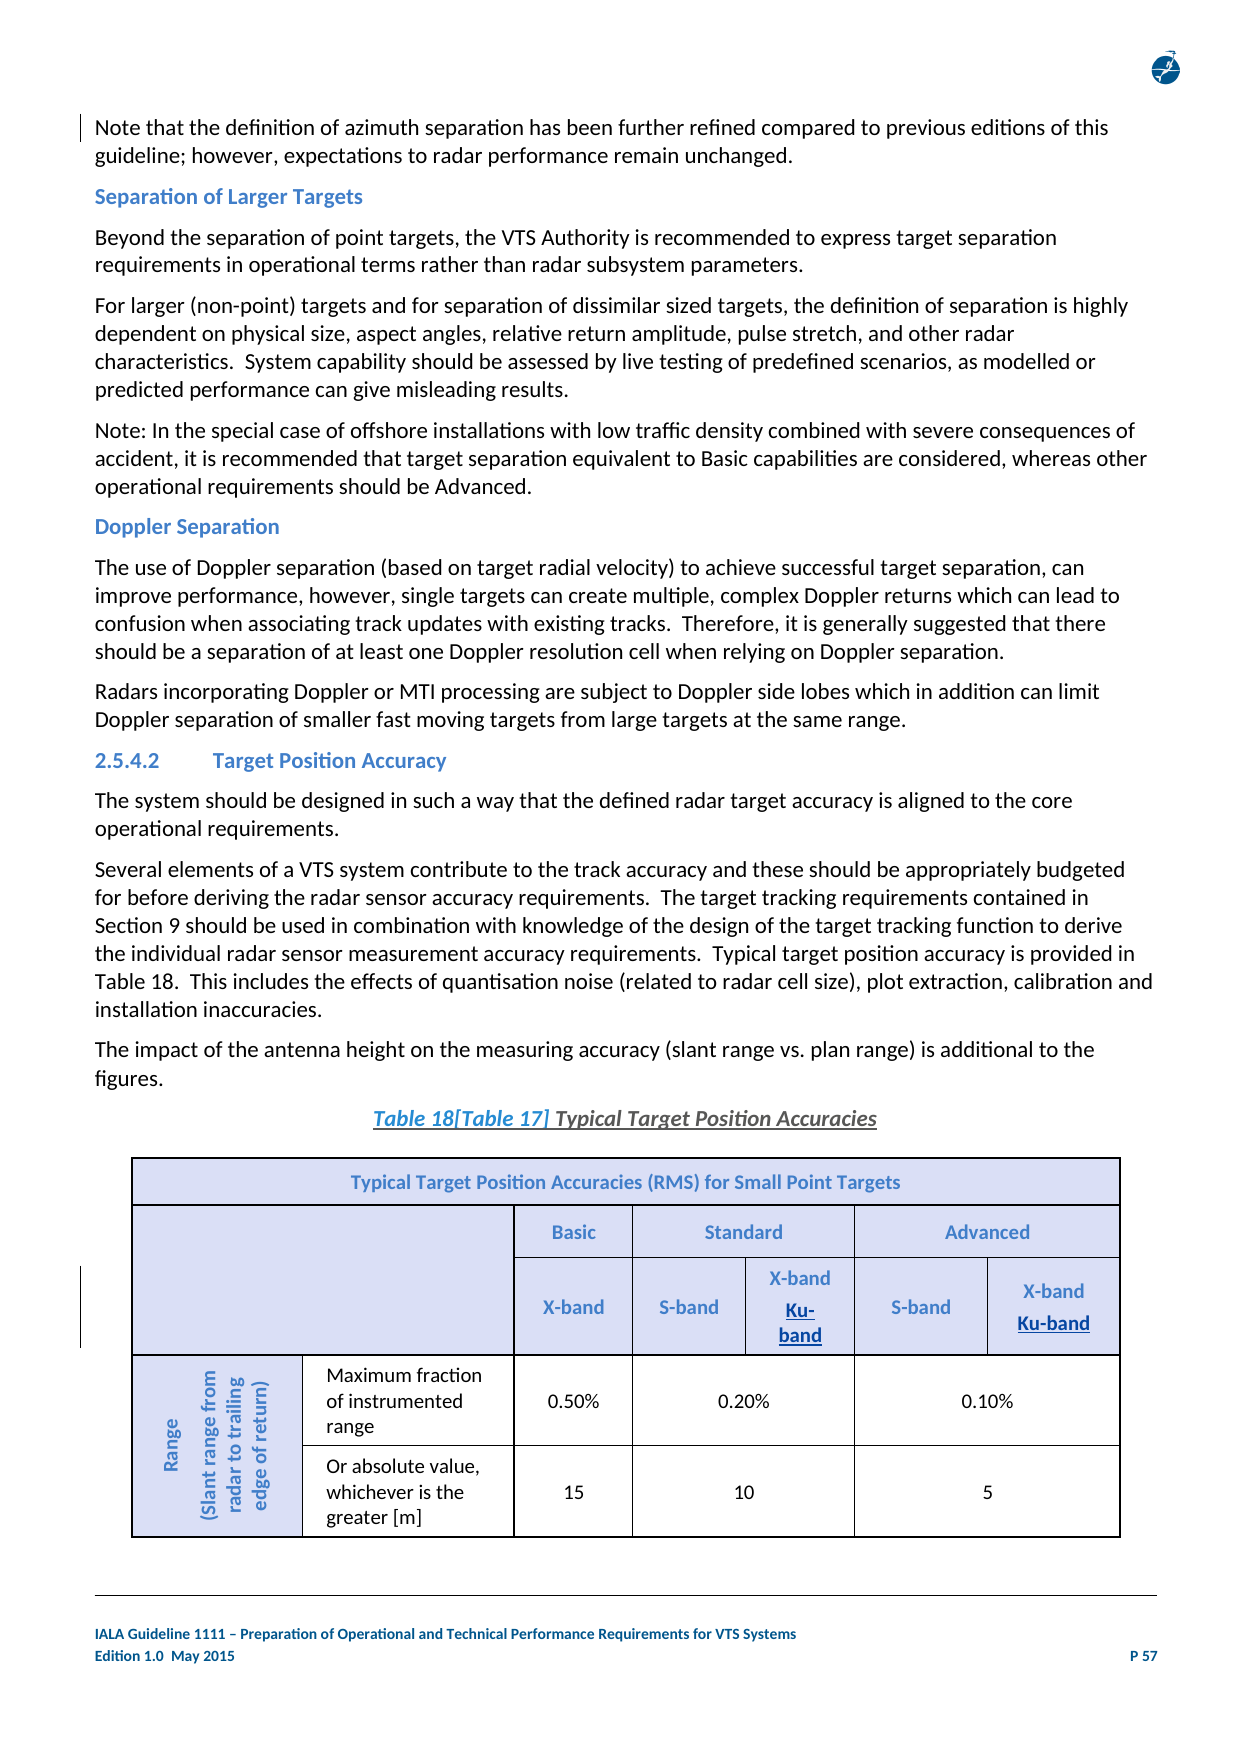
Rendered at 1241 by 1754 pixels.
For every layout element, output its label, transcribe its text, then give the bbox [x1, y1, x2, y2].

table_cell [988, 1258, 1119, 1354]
text For larger (non-point) targets and for separation of dissimilar sized targets, the definition of separation is highly dependent on physical size, aspect angles, relative return amplitude, pulse stretch, and other radar characteristics. System capability should be assessed by live testing of predefined scenarios, as modelled or predicted performance can give misleading results. [94, 291, 1157, 403]
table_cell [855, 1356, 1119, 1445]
text Doppler Separation [94, 512, 1157, 540]
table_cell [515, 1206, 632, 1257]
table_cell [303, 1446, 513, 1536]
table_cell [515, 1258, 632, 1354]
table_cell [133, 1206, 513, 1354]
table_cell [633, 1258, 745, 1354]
text Typical Target Position Accuracies [94, 1104, 1157, 1132]
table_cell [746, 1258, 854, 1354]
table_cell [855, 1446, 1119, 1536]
text Beyond the separation of point targets, the VTS Authority is recommended to express target separation requirements in operational terms rather than radar subsystem parameters. [94, 223, 1157, 279]
text The system should be designed in such a way that the defined radar target accuracy is aligned to the core operational requirements. [94, 786, 1157, 842]
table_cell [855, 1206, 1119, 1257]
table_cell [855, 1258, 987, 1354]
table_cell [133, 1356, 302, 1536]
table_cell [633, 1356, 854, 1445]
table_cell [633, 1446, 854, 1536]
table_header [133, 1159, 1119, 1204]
subtitle Target Position Accuracy [94, 746, 1157, 774]
text The use of Doppler separation (based on target radial velocity) to achieve successful target separation, can improve performance, however, single targets can create multiple, complex Doppler returns which can lead to confusion when associating track updates with existing tracks. Therefore, it is generally suggested that there should be a separation of at least one Doppler resolution cell when relying on Doppler separation. [94, 553, 1157, 665]
text Several elements of a VTS system contribute to the track accuracy and these should be appropriately budgeted for before deriving the radar sensor accuracy requirements. The target tracking requirements contained in Section 9 should be used in combination with knowledge of the design of the target tracking function to derive the individual radar sensor measurement accuracy requirements. Typical target position accuracy is provided in Table 17. This includes the effects of quantisation noise (related to radar cell size), plot extraction, calibration and installation inaccuracies. [94, 855, 1157, 1023]
text Separation of Larger Targets [94, 182, 1157, 210]
text Note: In the special case of offshore installations with low traffic density combined with severe consequences of accident, it is recommended that target separation equivalent to Basic capabilities are considered, whereas other operational requirements should be Advanced. [94, 416, 1157, 500]
picture [1120, 0, 1239, 119]
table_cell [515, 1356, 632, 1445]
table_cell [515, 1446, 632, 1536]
text Note that the definition of azimuth separation has been further refined compared to previous editions of this guideline; however, expectations to radar performance remain unchanged. [94, 113, 1157, 169]
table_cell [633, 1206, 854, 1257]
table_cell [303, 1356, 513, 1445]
text Radars incorporating Doppler or MTI processing are subject to Doppler side lobes which in addition can limit Doppler separation of smaller fast moving targets from large targets at the same range. [94, 677, 1157, 733]
text The impact of the antenna height on the measuring accuracy (slant range vs. plan range) is additional to the figures. [94, 1036, 1157, 1092]
